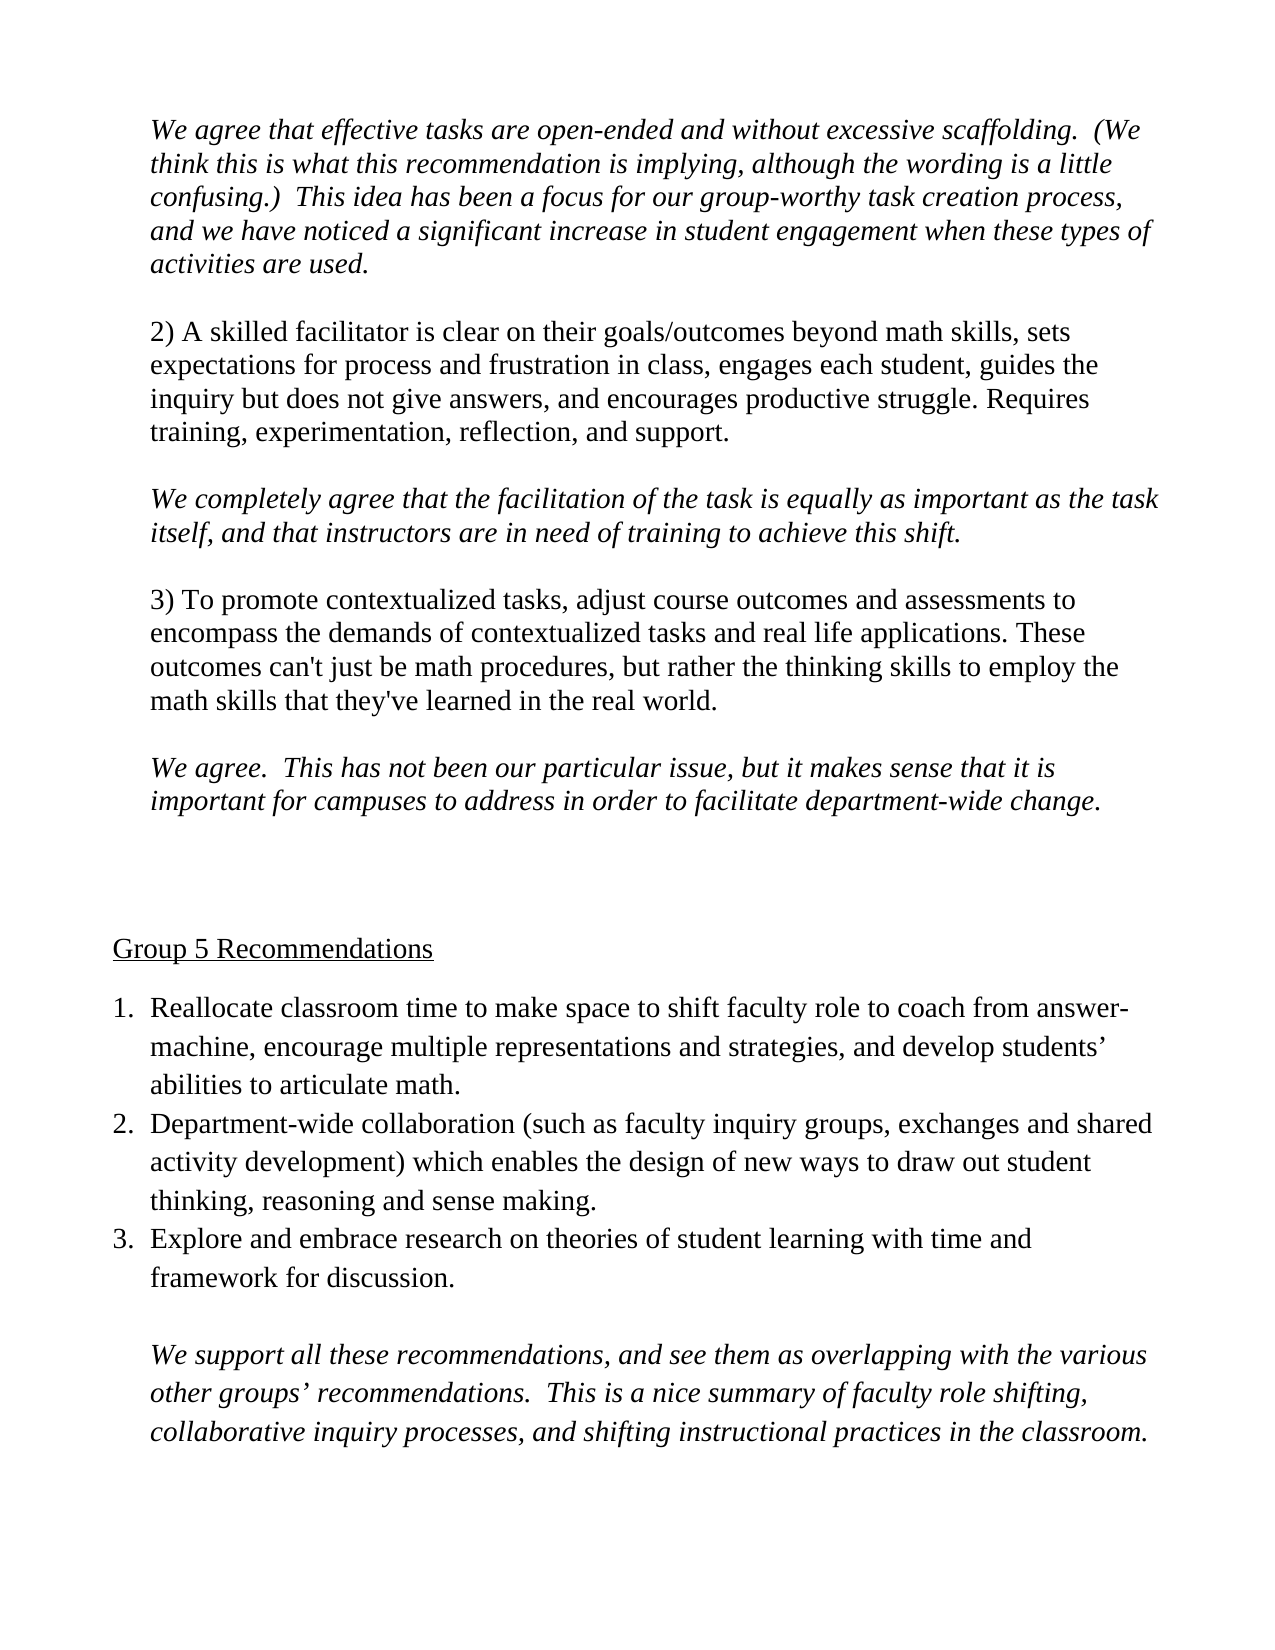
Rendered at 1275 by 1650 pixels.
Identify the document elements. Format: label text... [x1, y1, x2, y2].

list Explore and embrace research on theories of student learning with time and framework for discussion. [112, 1221, 1162, 1293]
text 3) To promote contextualized tasks, adjust course outcomes and assessments to encompass the demands of contextualized tasks and real life applications. These outcomes can't just be math procedures, but rather the thinking skills to employ the math skills that they've learned in the real world. [150, 548, 1162, 716]
text Group 5 Recommendations [112, 931, 1162, 964]
text 2) A skilled facilitator is clear on their goals/outcomes beyond math skills, sets expectations for process and frustration in class, engages each student, guides the inquiry but does not give answers, and encourages productive struggle. Requires training, experimentation, reflection, and support. [150, 280, 1162, 448]
text We agree that effective tasks are open-ended and without excessive scaffolding. (We think this is what this recommendation is implying, although the wording is a little confusing.) This idea has been a focus for our group-worthy task creation process, and we have noticed a significant increase in student engagement when these types of activities are used. [150, 112, 1162, 280]
list We support all these recommendations, and see them as overlapping with the various other groups’ recommendations. This is a nice summary of faculty role shifting, collaborative inquiry processes, and shifting instructional practices in the classroom. [150, 1337, 1162, 1481]
list Department-wide collaboration (such as faculty inquiry groups, exchanges and shared activity development) which enables the design of new ways to draw out student thinking, reasoning and sense making. [112, 1106, 1162, 1216]
text We completely agree that the facilitation of the task is equally as important as the task itself, and that instructors are in need of training to achieve this shift. [150, 481, 1162, 548]
list Reallocate classroom time to make space to shift faculty role to coach from answer-machine, encourage multiple representations and strategies, and develop students’ abilities to articulate math. [112, 990, 1162, 1101]
text We agree. This has not been our particular issue, but it makes sense that it is important for campuses to address in order to facilitate department-wide change. [150, 750, 1162, 817]
